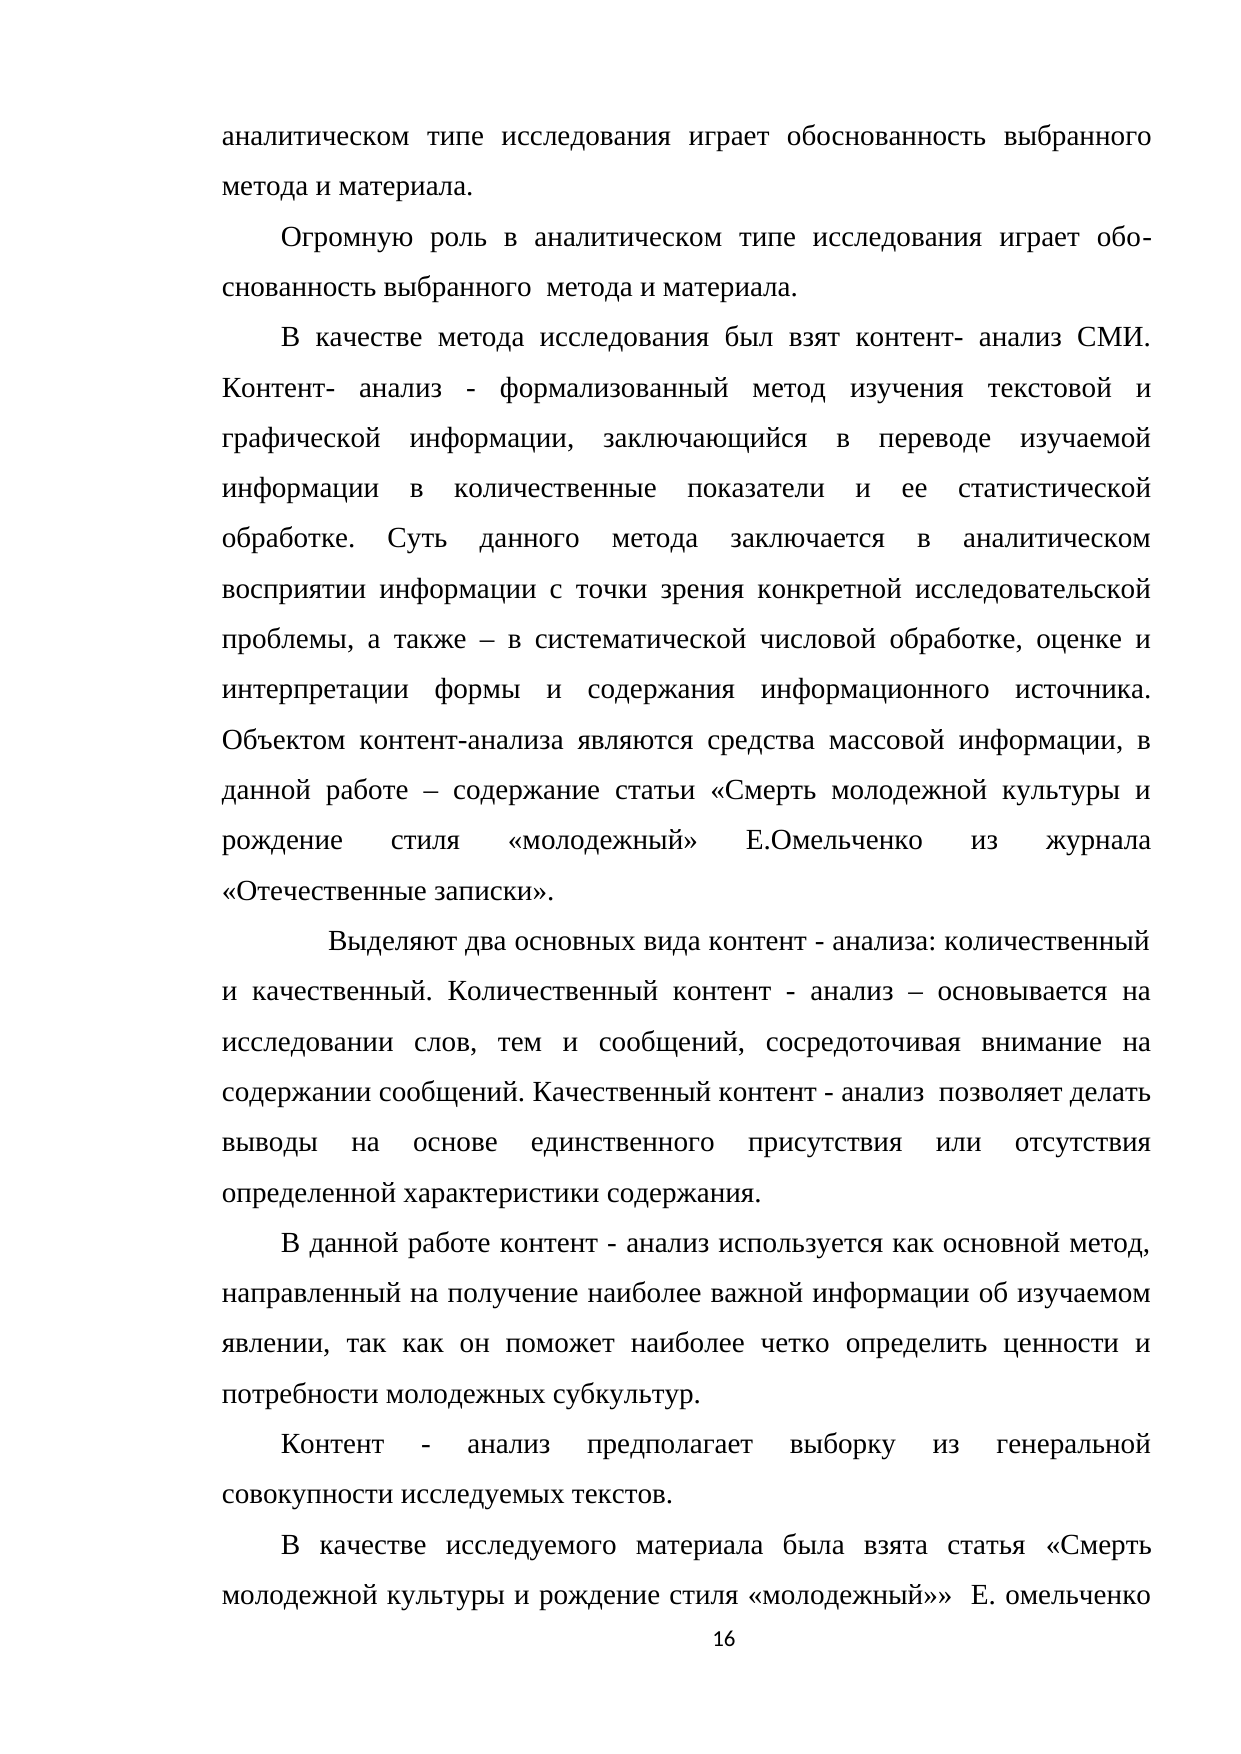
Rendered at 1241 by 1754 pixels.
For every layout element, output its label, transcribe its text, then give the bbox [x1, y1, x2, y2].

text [222, 118, 1152, 202]
text Контент - анализ предполагает выборку из генеральной совокупности исследуемых текстов. [222, 1426, 1152, 1510]
text В данной работе контент - анализ используется как основной метод, направленный на получение наиболее важной информации об изучаемом явлении, так как он поможет наиболее четко определить ценности и потребности молодежных субкультур. [222, 1225, 1152, 1409]
text Огромную роль в аналитическом типе исследования играет обоснованность выбранного метода и материала. [222, 219, 1152, 303]
text В качестве метода исследования был взят контент- анализ СМИ. Контент- анализ - формализованный метод изучения текстовой и графической информации, заключающийся в переводе изучаемой информации в количественные показатели и ее статистической обработке. Суть данного метода заключается в аналитическом восприятии информации с точки зрения конкретной исследовательской проблемы, а также – в систематической числовой обработке, оценке и интерпретации формы и содержания информационного источника. Объектом контент-анализа являются средства массовой информации, в данной работе – содержание статьи «Смерть молодежной культуры и рождение стиля «молодежный» Е.Омельченко из журнала «Отечественные записки». [222, 319, 1152, 906]
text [222, 1527, 1152, 1611]
text Выделяют два основных вида контент - анализа: количественный и качественный. Количественный контент - анализ – основывается на исследовании слов, тем и сообщений, сосредоточивая внимание на содержании сообщений. Качественный контент - анализ позволяет делать выводы на основе единственного присутствия или отсутствия определенной характеристики содержания. [222, 923, 1152, 1208]
